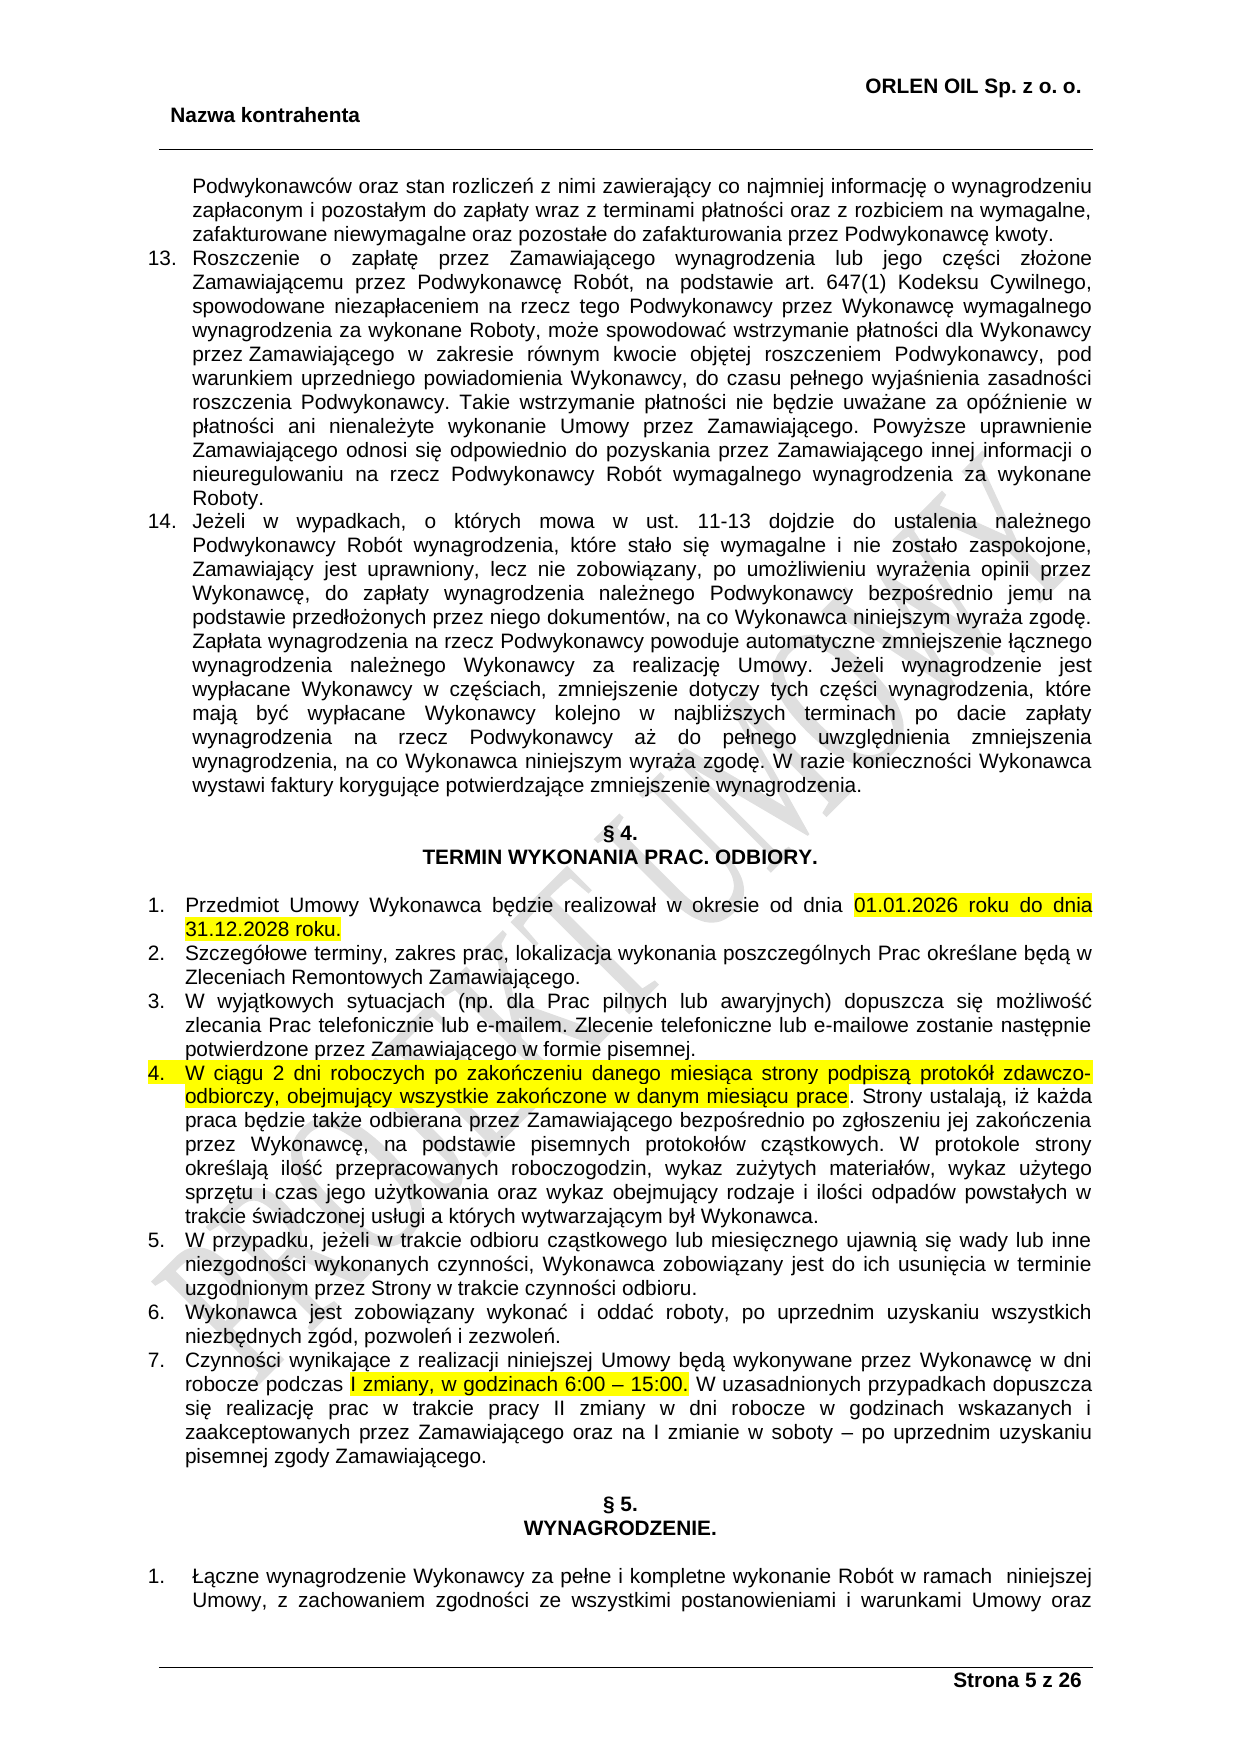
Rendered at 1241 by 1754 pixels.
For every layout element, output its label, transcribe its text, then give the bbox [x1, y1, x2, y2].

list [148, 174, 1093, 246]
subtitle Wynagrodzenie. [148, 1516, 1093, 1539]
text TERMIN WYKONANIA PRAC. ODBIORY. [148, 845, 1093, 869]
list W przypadku, jeżeli w trakcie odbioru cząstkowego lub miesięcznego ujawnią się wady lub inne niezgodności wykonanych czynności, Wykonawca zobowiązany jest do ich usunięcia w terminie uzgodnionym przez Strony w trakcie czynności odbioru. [148, 1228, 1093, 1300]
list Przedmiot Umowy Wykonawca będzie realizował w okresie od dnia 01.01.2026 roku do dnia 31.12.2028 roku. [148, 893, 1093, 941]
list W wyjątkowych sytuacjach (np. dla Prac pilnych lub awaryjnych) dopuszcza się możliwość zlecania Prac telefonicznie lub e-mailem. Zlecenie telefoniczne lub e-mailowe zostanie następnie potwierdzone przez Zamawiającego w formie pisemnej. [148, 988, 1093, 1060]
text § 4. [148, 821, 1093, 845]
list Wykonawca jest zobowiązany wykonać i oddać roboty, po uprzednim uzyskaniu wszystkich niezbędnych zgód, pozwoleń i zezwoleń. [148, 1300, 1093, 1348]
list Szczegółowe terminy, zakres prac, lokalizacja wykonania poszczególnych Prac określane będą w Zleceniach Remontowych Zamawiającego. [148, 941, 1093, 988]
subtitle § 5. [148, 1492, 1093, 1516]
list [148, 1563, 1093, 1611]
list Roszczenie o zapłatę przez Zamawiającego wynagrodzenia lub jego części złożone Zamawiającemu przez Podwykonawcę Robót, na podstawie art. 647(1) Kodeksu Cywilnego, spowodowane niezapłaceniem na rzecz tego Podwykonawcy przez Wykonawcę wymagalnego wynagrodzenia za wykonane Roboty, może spowodować wstrzymanie płatności dla Wykonawcy przez Zamawiającego w zakresie równym kwocie objętej roszczeniem Podwykonawcy, pod warunkiem uprzedniego powiadomienia Wykonawcy, do czasu pełnego wyjaśnienia zasadności roszczenia Podwykonawcy. Takie wstrzymanie płatności nie będzie uważane za opóźnienie w płatności ani nienależyte wykonanie Umowy przez Zamawiającego. Powyższe uprawnienie Zamawiającego odnosi się odpowiednio do pozyskania przez Zamawiającego innej informacji o nieuregulowaniu na rzecz Podwykonawcy Robót wymagalnego wynagrodzenia za wykonane Roboty. [148, 246, 1093, 509]
list Czynności wynikające z realizacji niniejszej Umowy będą wykonywane przez Wykonawcę w dni robocze podczas I zmiany, w godzinach 6:00 – 15:00. W uzasadnionych przypadkach dopuszcza się realizację prac w trakcie pracy II zmiany w dni robocze w godzinach wskazanych i zaakceptowanych przez Zamawiającego oraz na I zmianie w soboty – po uprzednim uzyskaniu pisemnej zgody Zamawiającego. [148, 1348, 1093, 1468]
list Jeżeli w wypadkach, o których mowa w ust. 11-13 dojdzie do ustalenia należnego Podwykonawcy Robót wynagrodzenia, które stało się wymagalne i nie zostało zaspokojone, Zamawiający jest uprawniony, lecz nie zobowiązany, po umożliwieniu wyrażenia opinii przez Wykonawcę, do zapłaty wynagrodzenia należnego Podwykonawcy bezpośrednio jemu na podstawie przedłożonych przez niego dokumentów, na co Wykonawca niniejszym wyraża zgodę. Zapłata wynagrodzenia na rzecz Podwykonawcy powoduje automatyczne zmniejszenie łącznego wynagrodzenia należnego Wykonawcy za realizację Umowy. Jeżeli wynagrodzenie jest wypłacane Wykonawcy w częściach, zmniejszenie dotyczy tych części wynagrodzenia, które mają być wypłacane Wykonawcy kolejno w najbliższych terminach po dacie zapłaty wynagrodzenia na rzecz Podwykonawcy aż do pełnego uwzględnienia zmniejszenia wynagrodzenia, na co Wykonawca niniejszym wyraża zgodę. W razie konieczności Wykonawca wystawi faktury korygujące potwierdzające zmniejszenie wynagrodzenia. [148, 509, 1093, 797]
list W ciągu 2 dni roboczych po zakończeniu danego miesiąca strony podpiszą protokół zdawczo-odbiorczy, obejmujący wszystkie zakończone w danym miesiącu prace. Strony ustalają, iż każda praca będzie także odbierana przez Zamawiającego bezpośrednio po zgłoszeniu jej zakończenia przez Wykonawcę, na podstawie pisemnych protokołów cząstkowych. W protokole strony określają ilość przepracowanych roboczogodzin, wykaz zużytych materiałów, wykaz użytego sprzętu i czas jego użytkowania oraz wykaz obejmujący rodzaje i ilości odpadów powstałych w trakcie świadczonej usługi a których wytwarzającym był Wykonawca. [148, 1084, 1093, 1228]
